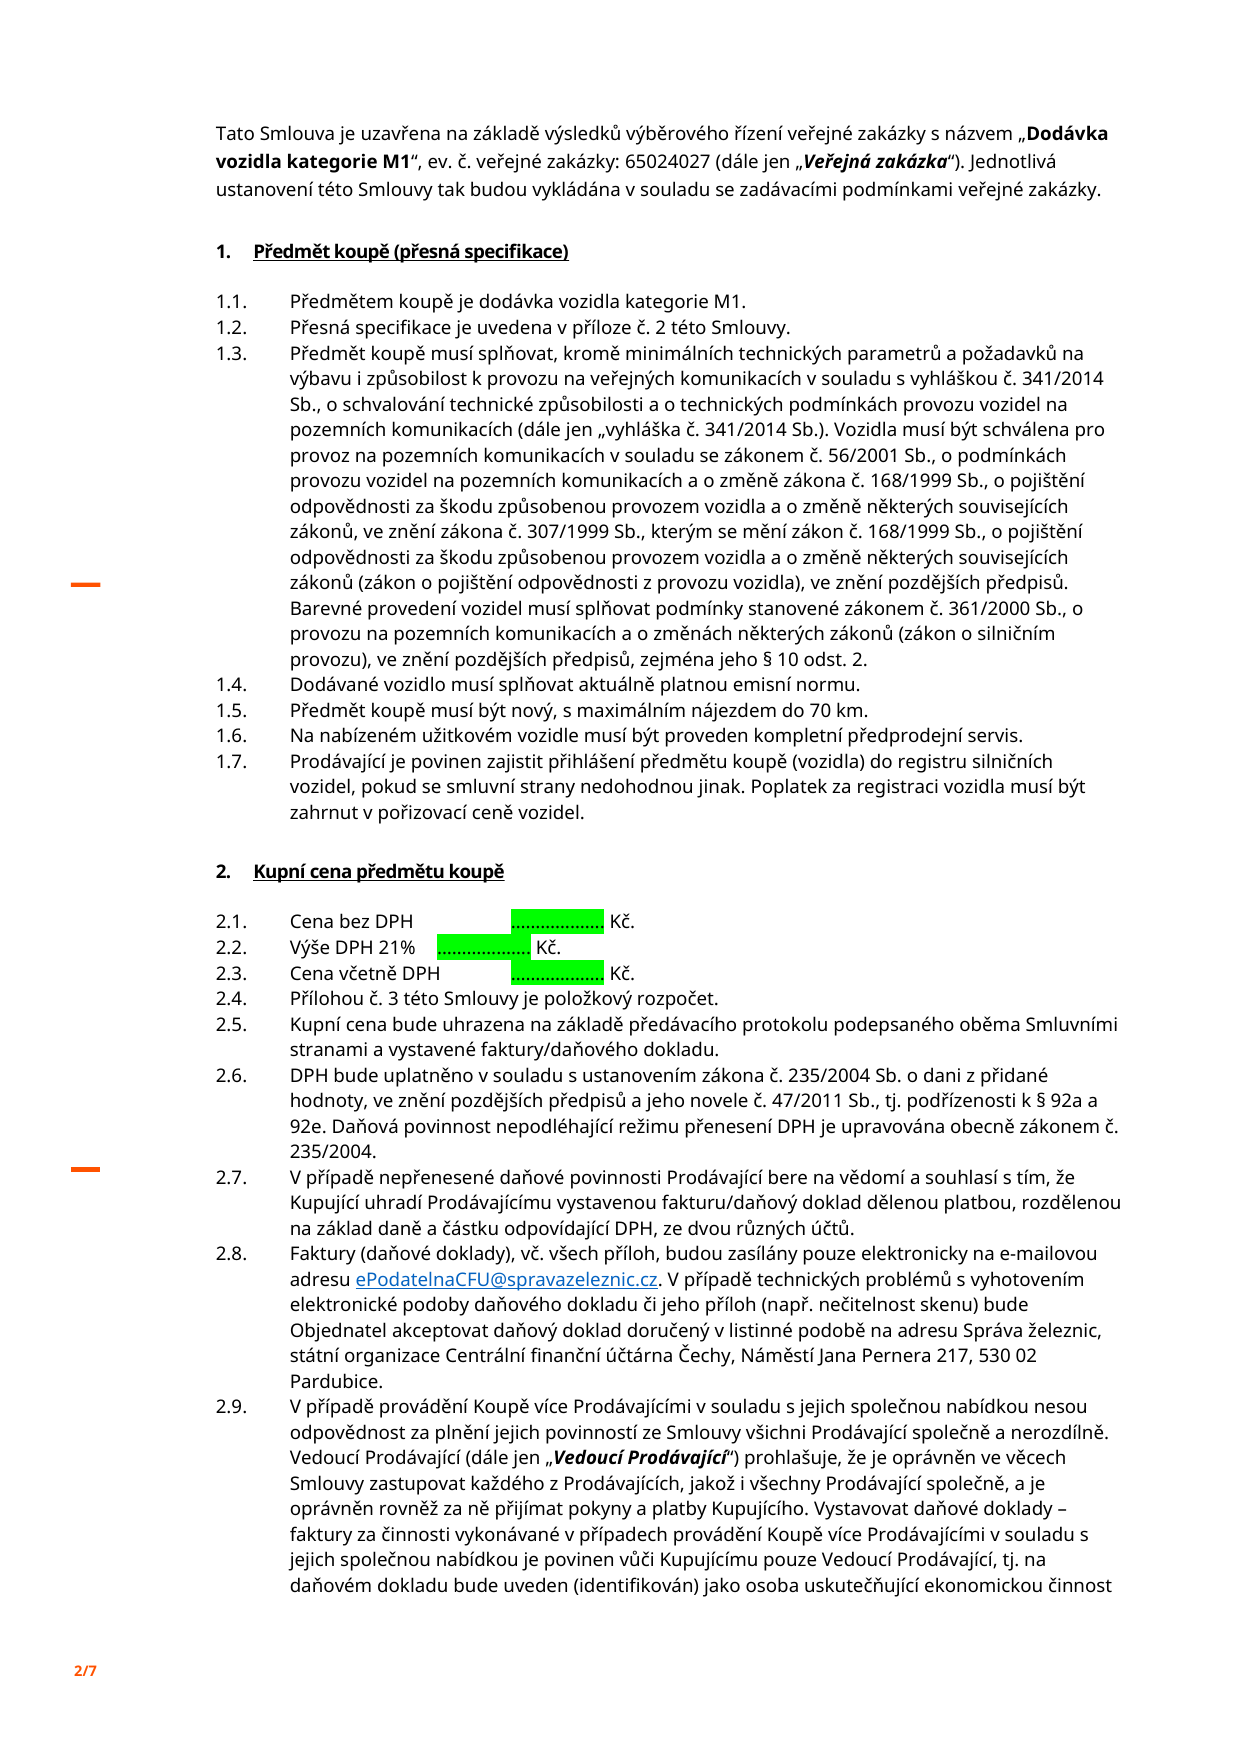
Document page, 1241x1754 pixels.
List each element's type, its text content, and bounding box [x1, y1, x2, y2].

list Cena včetně DPH ………………. Kč. [604, 960, 1122, 985]
list Předmětem koupě je dodávka vozidla kategorie M1. [216, 289, 1122, 314]
list Přílohou č. 3 této Smlouvy je položkový rozpočet. [216, 985, 1122, 1011]
list DPH bude uplatněno v souladu s ustanovením zákona č. 235/2004 Sb. o dani z přidané hodnoty, ve znění pozdějších předpisů a jeho novele č. 47/2011 Sb., tj. podřízenosti k § 92a a 92e. Daňová povinnost nepodléhající režimu přenesení DPH je upravována obecně zákonem č. 235/2004. [216, 1062, 1122, 1164]
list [216, 1394, 1122, 1598]
list Předmět koupě musí splňovat, kromě minimálních technických parametrů a požadavků na výbavu i způsobilost k provozu na veřejných komunikacích v souladu s vyhláškou č. 341/2014 Sb., o schvalování technické způsobilosti a o technických podmínkách provozu vozidel na pozemních komunikacích (dále jen „vyhláška č. 341/2014 Sb.). Vozidla musí být schválena pro provoz na pozemních komunikacích v souladu se zákonem č. 56/2001 Sb., o podmínkách provozu vozidel na pozemních komunikacích a o změně zákona č. 168/1999 Sb., o pojištění odpovědnosti za škodu způsobenou provozem vozidla a o změně některých souvisejících zákonů, ve znění zákona č. 307/1999 Sb., kterým se mění zákon č. 168/1999 Sb., o pojištění odpovědnosti za škodu způsobenou provozem vozidla a o změně některých souvisejících zákonů (zákon o pojištění odpovědnosti z provozu vozidla), ve znění pozdějších předpisů. Barevné provedení vozidel musí splňovat podmínky stanovené zákonem č. 361/2000 Sb., o provozu na pozemních komunikacích a o změnách některých zákonů (zákon o silničním provozu), ve znění pozdějších předpisů, zejména jeho § 10 odst. 2. [216, 340, 1122, 672]
text Tato Smlouva je uzavřena na základě výsledků výběrového řízení veřejné zakázky s názvem „Dodávka vozidla kategorie M1“, ev. č. veřejné zakázky: 65024027 (dále jen „Veřejná zakázka“). Jednotlivá ustanovení této Smlouvy tak budou vykládána v souladu se zadávacími podmínkami veřejné zakázky. [216, 121, 1122, 202]
list Prodávající je povinen zajistit přihlášení předmětu koupě (vozidla) do registru silničních vozidel, pokud se smluvní strany nedohodnou jinak. Poplatek za registraci vozidla musí být zahrnut v pořizovací ceně vozidel. [216, 748, 1122, 825]
list V případě nepřenesené daňové povinnosti Prodávající bere na vědomí a souhlasí s tím, že Kupující uhradí Prodávajícímu vystavenou fakturu/daňový doklad dělenou platbou, rozdělenou na základ daně a částku odpovídající DPH, ze dvou různých účtů. [216, 1164, 1122, 1241]
list Dodávané vozidlo musí splňovat aktuálně platnou emisní normu. [216, 672, 1122, 697]
list Výše DPH 21% ………………. Kč. [216, 934, 437, 960]
subtitle Kupní cena předmětu koupě [216, 858, 1122, 883]
list Výše DPH 21% ………………. Kč. [531, 934, 1122, 960]
list Přesná specifikace je uvedena v příloze č. 2 této Smlouvy. [216, 314, 1122, 340]
list Cena včetně DPH ………………. Kč. [216, 960, 511, 985]
list Cena bez DPH ………………. Kč. [604, 909, 1122, 934]
list Faktury (daňové doklady), vč. všech příloh, budou zasílány pouze elektronicky na e-mailovou adresu ePodatelnaCFU@spravazeleznic.cz. V případě technických problémů s vyhotovením elektronické podoby daňového dokladu či jeho příloh (např. nečitelnost skenu) bude Objednatel akceptovat daňový doklad doručený v listinné podobě na adresu Správa železnic, státní organizace Centrální finanční účtárna Čechy, Náměstí Jana Pernera 217, 530 02 Pardubice. [216, 1241, 1122, 1394]
subtitle Předmět koupě (přesná specifikace) [216, 238, 1122, 263]
list Předmět koupě musí být nový, s maximálním nájezdem do 70 km. [216, 697, 1122, 723]
list Kupní cena bude uhrazena na základě předávacího protokolu podepsaného oběma Smluvními stranami a vystavené faktury/daňového dokladu. [216, 1011, 1122, 1062]
list Cena bez DPH ………………. Kč. [216, 909, 511, 934]
list Na nabízeném užitkovém vozidle musí být proveden kompletní předprodejní servis. [216, 723, 1122, 748]
